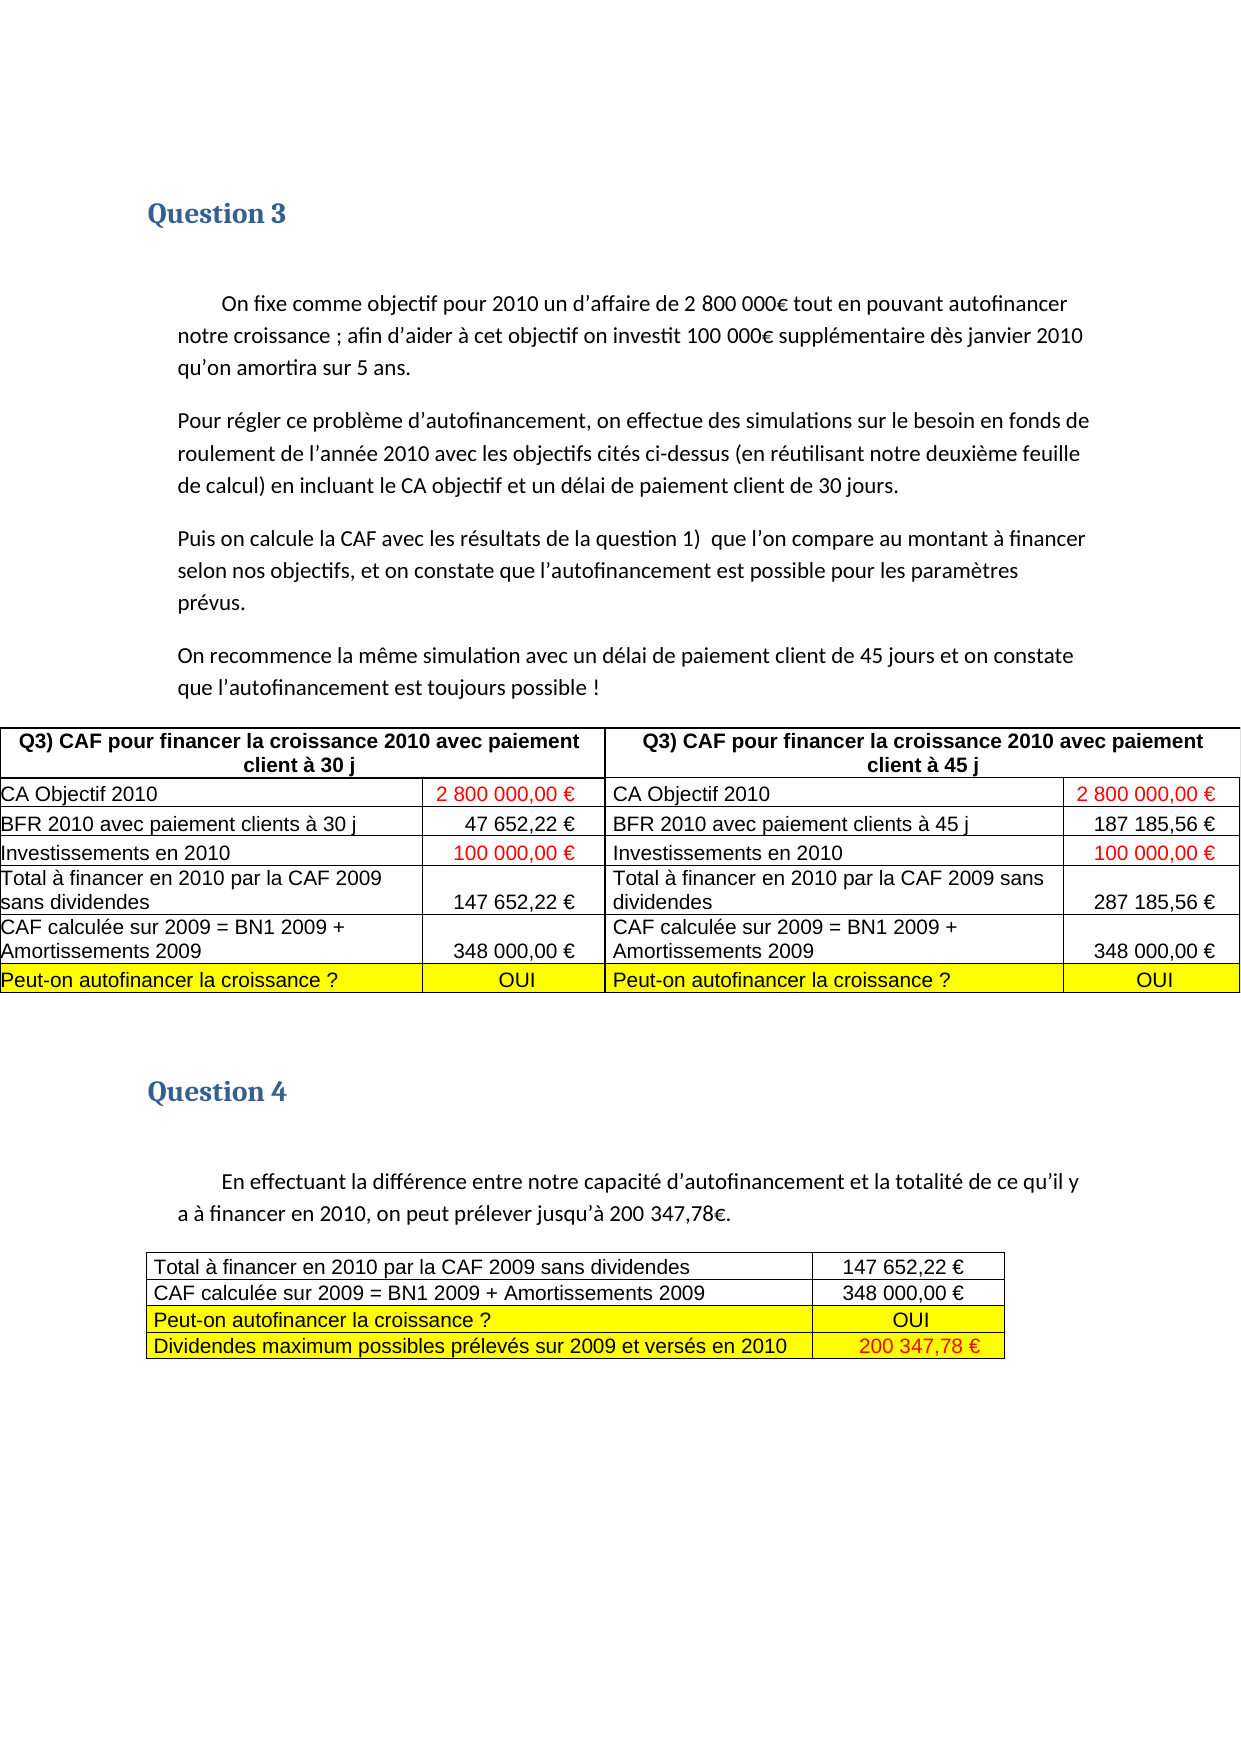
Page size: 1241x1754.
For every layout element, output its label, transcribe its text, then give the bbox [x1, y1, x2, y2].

table_cell Peut-on autofinancer la croissance ? [606, 964, 1063, 992]
table_cell 147 652,22 € [423, 866, 604, 914]
table_cell Peut-on autofinancer la croissance ? [147, 1306, 812, 1332]
table_cell Total à financer en 2010 par la CAF 2009 sans dividendes [606, 866, 1063, 914]
subtitle Question 3 [148, 198, 1093, 231]
table_cell OUI [813, 1306, 1004, 1332]
table_cell CA Objectif 2010 [1, 779, 422, 806]
table_cell Total à financer en 2010 par la CAF 2009 sans dividendes [1, 866, 422, 914]
table_cell CAF calculée sur 2009 = BN1 2009 + Amortissements 2009 [147, 1280, 812, 1305]
table_cell 2 800 000,00 € [423, 779, 604, 806]
subtitle Question 4 [148, 1075, 1093, 1109]
table_header Q3) CAF pour financer la croissance 2010 avec paiement client à 30 j [1, 729, 604, 777]
table_cell BFR 2010 avec paiement clients à 30 j [1, 807, 422, 835]
table_header 147 652,22 € [813, 1253, 1004, 1278]
table_cell Investissements en 2010 [606, 836, 1063, 865]
table_cell 47 652,22 € [423, 807, 604, 835]
table_cell CAF calculée sur 2009 = BN1 2009 + Amortissements 2009 [606, 915, 1063, 963]
table_cell 100 000,00 € [423, 836, 604, 865]
table_cell CAF calculée sur 2009 = BN1 2009 + Amortissements 2009 [1, 915, 422, 963]
text Pour régler ce problème d’autofinancement, on effectue des simulations sur le besoin en fonds de roulement de l’année 2010 avec les objectifs cités ci-dessus (en réutilisant notre deuxième feuille de calcul) en incluant le CA objectif et un délai de paiement client de 30 jours. [177, 407, 1093, 499]
table_cell OUI [1064, 964, 1239, 992]
table_cell 348 000,00 € [813, 1280, 1004, 1305]
table_cell Dividendes maximum possibles prélevés sur 2009 et versés en 2010 [147, 1333, 812, 1358]
table_cell 200 347,78 € [813, 1333, 1004, 1358]
text En effectuant la différence entre notre capacité d’autofinancement et la totalité de ce qu’il y a à financer en 2010, on peut prélever jusqu’à 200 347,78€. [177, 1167, 1093, 1227]
table_cell 2 800 000,00 € [1064, 778, 1239, 806]
table_cell Investissements en 2010 [1, 836, 422, 865]
table_cell 348 000,00 € [423, 915, 604, 963]
text On fixe comme objectif pour 2010 un d’affaire de 2 800 000€ tout en pouvant autofinancer notre croissance ; afin d’aider à cet objectif on investit 100 000€ supplémentaire dès janvier 2010 qu’on amortira sur 5 ans. [177, 289, 1093, 382]
table_cell BFR 2010 avec paiement clients à 45 j [606, 807, 1063, 835]
table_cell 348 000,00 € [1064, 915, 1239, 963]
table_cell Peut-on autofinancer la croissance ? [1, 964, 422, 992]
table_cell 187 185,56 € [1064, 807, 1239, 835]
table_cell 287 185,56 € [1064, 866, 1239, 914]
text Puis on calcule la CAF avec les résultats de la question 1) que l’on compare au montant à financer selon nos objectifs, et on constate que l’autofinancement est possible pour les paramètres prévus. [177, 524, 1093, 616]
table_cell CA Objectif 2010 [606, 778, 1063, 806]
table_header Q3) CAF pour financer la croissance 2010 avec paiement client à 45 j [606, 729, 1240, 777]
table_cell 100 000,00 € [1064, 836, 1239, 865]
table_header Total à financer en 2010 par la CAF 2009 sans dividendes [147, 1253, 812, 1278]
table_cell OUI [423, 964, 604, 992]
text On recommence la même simulation avec un délai de paiement client de 45 jours et on constate que l’autofinancement est toujours possible ! [177, 641, 1093, 702]
